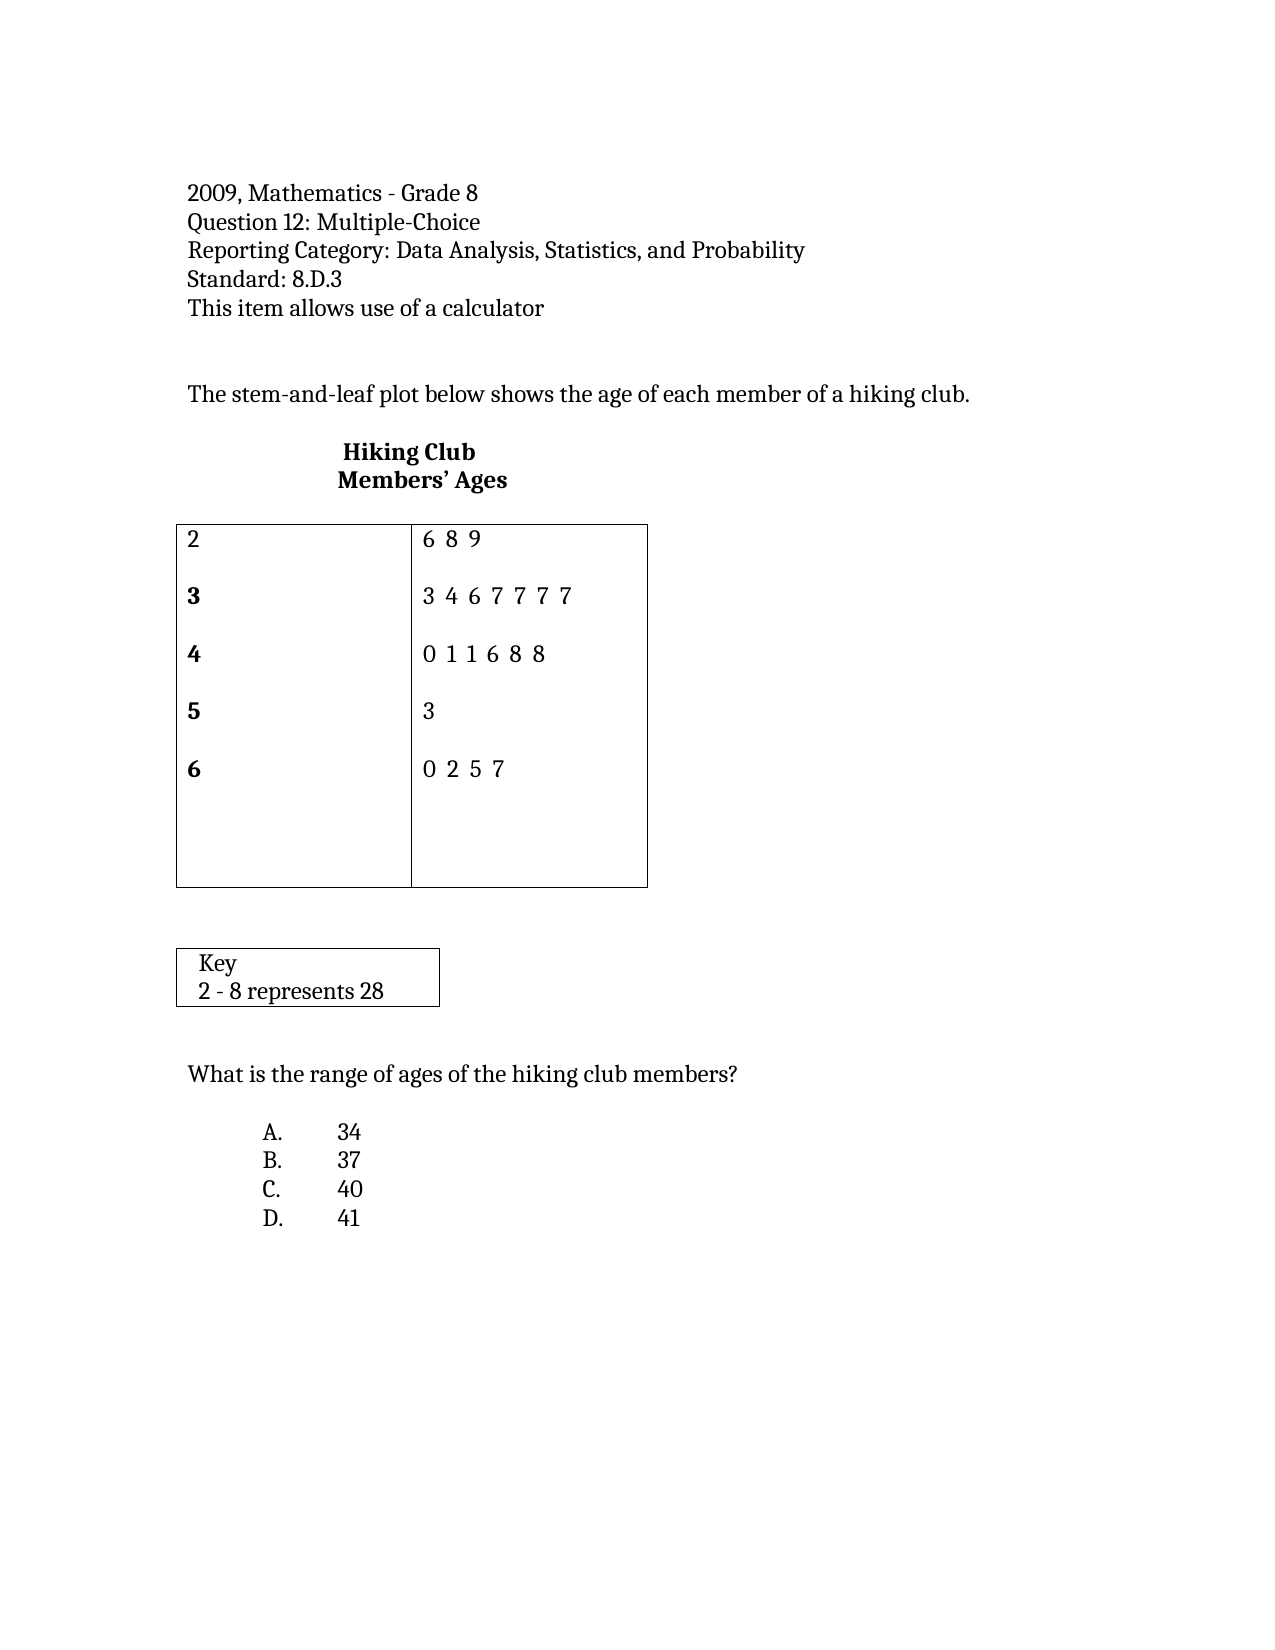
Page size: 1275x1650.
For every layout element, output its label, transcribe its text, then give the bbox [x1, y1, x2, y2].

text This item allows use of a calculator [187, 294, 1087, 322]
text Standard: 8.D.3 [187, 265, 1087, 294]
text Reporting Category: Data Analysis, Statistics, and Probability [187, 236, 1087, 265]
text The stem-and-leaf plot below shows the age of each member of a hiking club. [187, 380, 1087, 409]
table_header 6 8 9 3 4 6 7 7 7 7 0 1 1 6 8 8 3 0 2 5 7 [412, 525, 647, 887]
text Members’ Ages [337, 466, 1087, 495]
text B. 37 [187, 1146, 1087, 1175]
text 2009, Mathematics - Grade 8 [187, 179, 1087, 207]
text Question 12: Multiple-Choice [187, 207, 1087, 236]
text What is the range of ages of the hiking club members? [187, 1060, 1087, 1089]
table_header 2 3 4 5 6 [177, 525, 411, 887]
table_header Key 2 - 8 represents 28 [177, 949, 439, 1006]
text D. 41 [187, 1204, 1087, 1233]
text A. 34 [187, 1118, 1087, 1146]
text Hiking Club [262, 437, 1087, 466]
text C. 40 [187, 1175, 1087, 1204]
